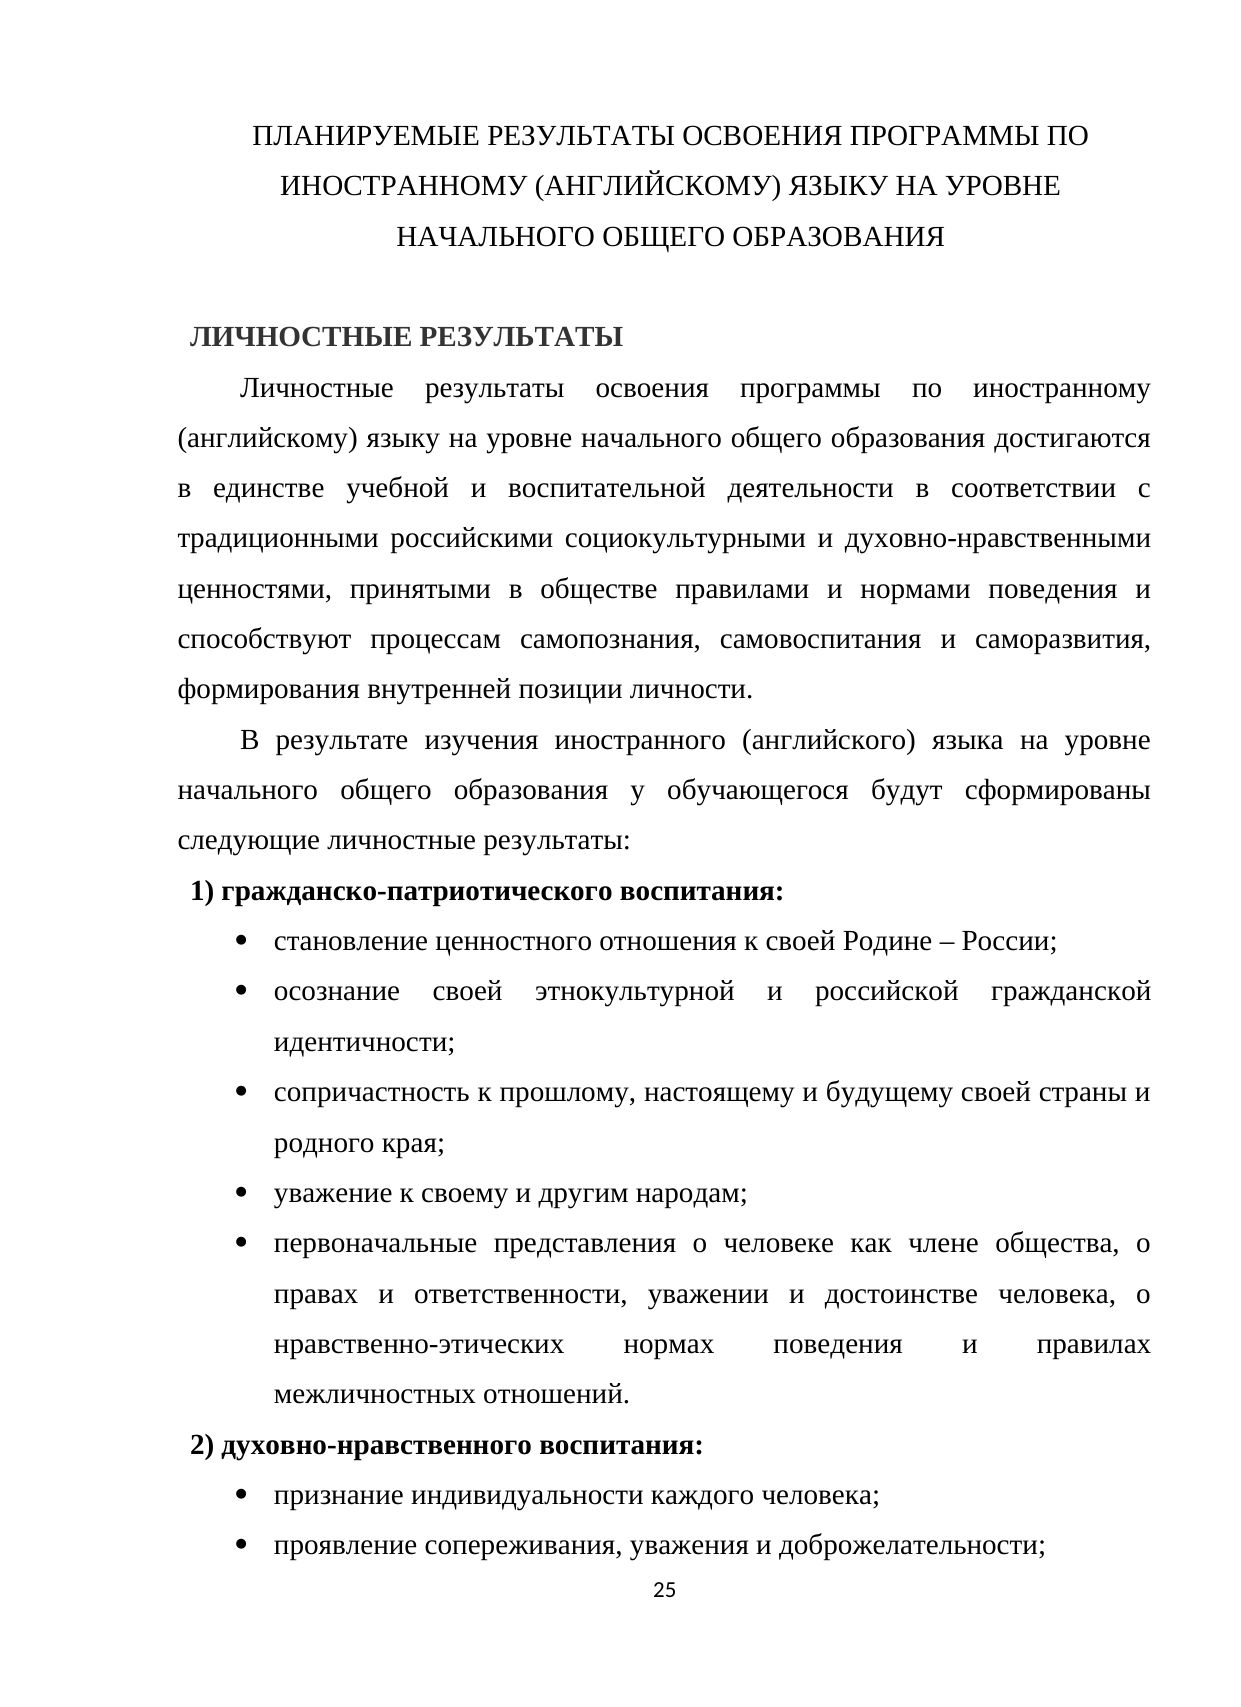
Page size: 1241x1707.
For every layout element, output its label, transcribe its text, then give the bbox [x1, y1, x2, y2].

text 1) гражданско-патриотического воспитания: [190, 873, 1152, 906]
list становление ценностного отношения к своей Родине – России; [236, 923, 1152, 957]
list осознание своей этнокультурной и российской гражданской идентичности; [236, 973, 1152, 1057]
text ЛИЧНОСТНЫЕ РЕЗУЛЬТАТЫ [190, 319, 1152, 353]
list признание индивидуальности каждого человека; [236, 1477, 1152, 1511]
list уважение к своему и другим народам; [236, 1175, 1152, 1209]
text В результате изучения иностранного (английского) языка на уровне начального общего образования у обучающегося будут сформированы следующие личностные результаты: [177, 722, 1152, 856]
text ПЛАНИРУЕМЫЕ РЕЗУЛЬТАТЫ ОСВОЕНИЯ ПРОГРАММЫ ПО ИНОСТРАННОМУ (АНГЛИЙСКОМУ) ЯЗЫКУ НА УРОВНЕ НАЧАЛЬНОГО ОБЩЕГО ОБРАЗОВАНИЯ [190, 118, 1152, 252]
list первоначальные представления о человеке как члене общества, о правах и ответственности, уважении и достоинстве человека, о нравственно-этических нормах поведения и правилах межличностных отношений. [236, 1225, 1152, 1410]
list проявление сопереживания, уважения и доброжелательности; [236, 1527, 1152, 1561]
list сопричастность к прошлому, настоящему и будущему своей страны и родного края; [236, 1074, 1152, 1158]
text Личностные результаты освоения программы по иностранному (английскому) языку на уровне начального общего образования достигаются в единстве учебной и воспитательной деятельности в соответствии с традиционными российскими социокультурными и духовно-нравственными ценностями, принятыми в обществе правилами и нормами поведения и способствуют процессам самопознания, самовоспитания и саморазвития, формирования внутренней позиции личности. [177, 370, 1152, 705]
text 2) духовно-нравственного воспитания: [190, 1427, 1152, 1460]
